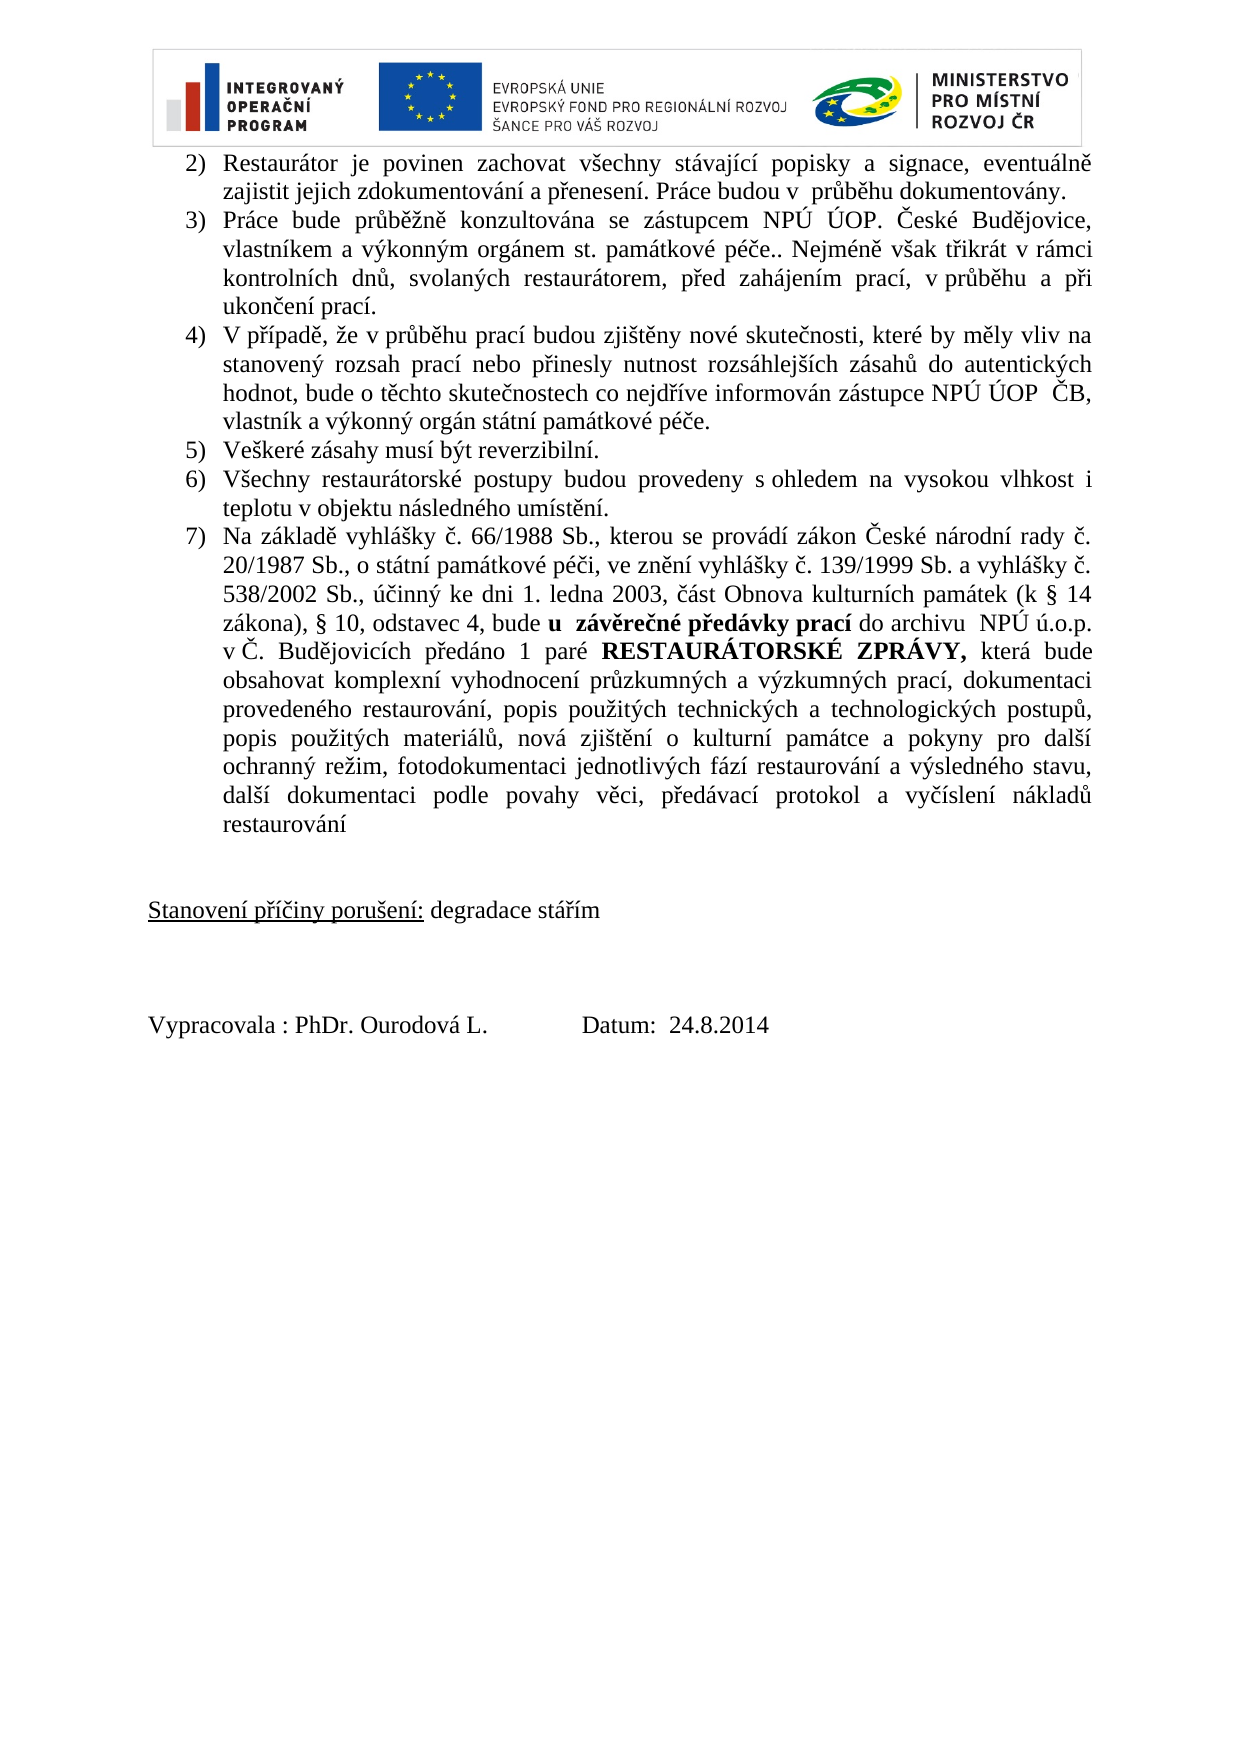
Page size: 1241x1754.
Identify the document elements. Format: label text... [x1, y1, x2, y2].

list Veškeré zásahy musí být reverzibilní. [185, 435, 1093, 464]
list Práce bude průběžně konzultována se zástupcem NPÚ ÚOP. České Budějovice, vlastníkem a výkonným orgánem st. památkové péče.. Nejméně však třikrát v rámci kontrolních dnů, svolaných restaurátorem, před zahájením prací, v průběhu a při ukončení prací. [185, 205, 1093, 320]
list Restaurátor je povinen zachovat všechny stávající popisky a signace, eventuálně zajistit jejich zdokumentování a přenesení. Práce budou v průběhu dokumentovány. [185, 148, 1093, 205]
text Stanovení příčiny porušení: degradace stářím [148, 895, 1093, 924]
list V případě, že v průběhu prací budou zjištěny nové skutečnosti, které by měly vliv na stanovený rozsah prací nebo přinesly nutnost rozsáhlejších zásahů do autentických hodnot, bude o těchto skutečnostech co nejdříve informován zástupce NPÚ ÚOP ČB, vlastník a výkonný orgán státní památkové péče. [185, 320, 1093, 435]
picture [149, 47, 1087, 148]
text Vypracovala : PhDr. Ourodová L. Datum: 24.8.2014 [148, 1010, 1093, 1039]
list Na základě vyhlášky č. 66/1988 Sb., kterou se provádí zákon České národní rady č. 20/1987 Sb., o státní památkové péči, ve znění vyhlášky č. 139/1999 Sb. a vyhlášky č. 538/2002 Sb., účinný ke dni 1. ledna 2003, část Obnova kulturních památek (k § 14 zákona), § 10, odstavec 4, bude u závěrečné předávky prací do archivu NPÚ ú.o.p. v Č. Budějovicích předáno 1 paré RESTAURÁTORSKÉ ZPRÁVY, která bude obsahovat komplexní vyhodnocení průzkumných a výzkumných prací, dokumentaci provedeného restaurování, popis použitých technických a technologických postupů, popis použitých materiálů, nová zjištění o kulturní památce a pokyny pro další ochranný režim, fotodokumentaci jednotlivých fází restaurování a výsledného stavu, další dokumentaci podle povahy věci, předávací protokol a vyčíslení nákladů restaurování [185, 521, 1093, 838]
list Všechny restaurátorské postupy budou provedeny s ohledem na vysokou vlhkost i teplotu v objektu následného umístění. [185, 464, 1093, 521]
